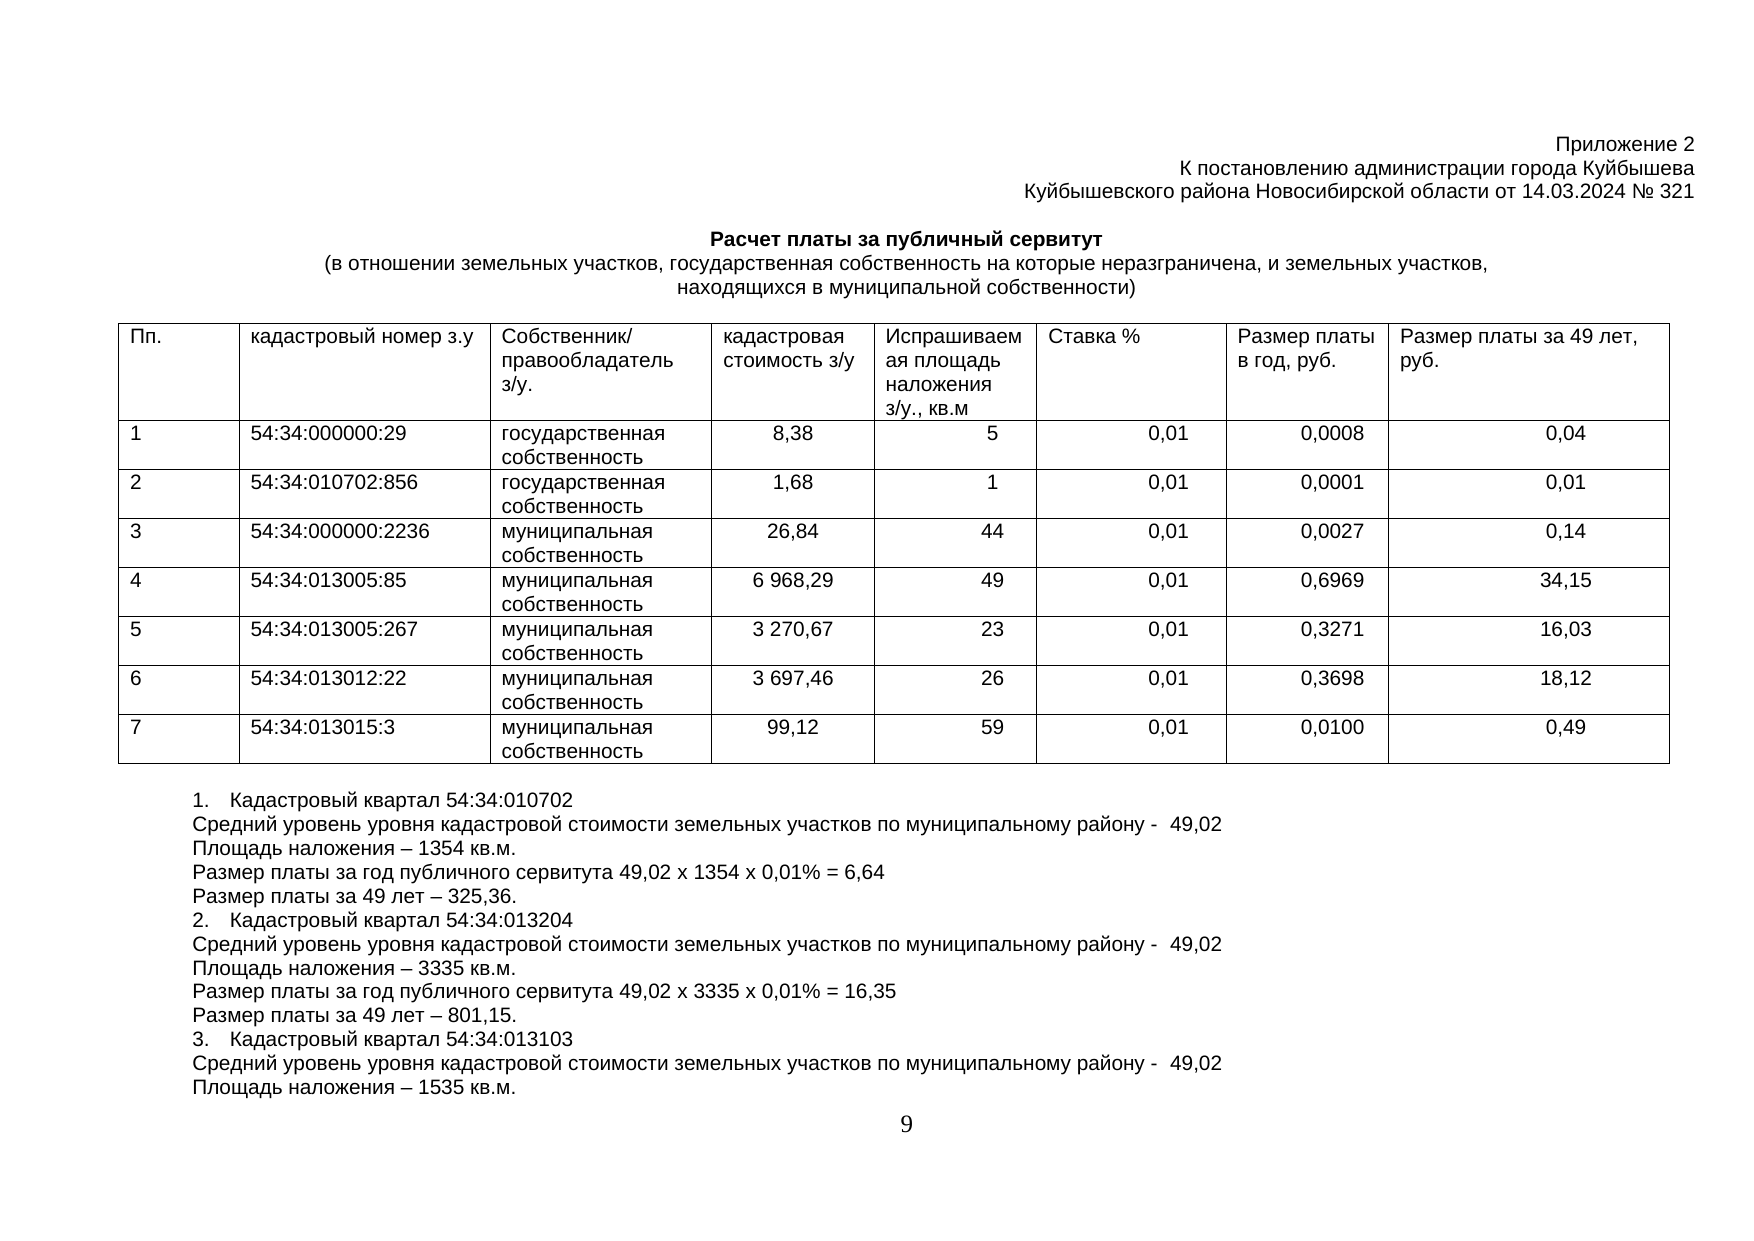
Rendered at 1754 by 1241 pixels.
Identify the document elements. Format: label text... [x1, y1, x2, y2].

table_cell 0,01 [1037, 470, 1226, 518]
table_cell 6 [119, 666, 239, 714]
table_cell 23 [875, 617, 1036, 665]
table_cell 54:34:000000:29 [240, 421, 490, 469]
table_cell 54:34:013005:267 [240, 617, 490, 665]
table_cell 0,49 [1389, 715, 1669, 763]
table_cell 34,15 [1389, 568, 1669, 616]
text Площадь наложения – 1535 кв.м. [118, 1075, 1695, 1099]
table_cell 0,0001 [1227, 470, 1388, 518]
table_cell 0,01 [1389, 470, 1669, 518]
table_cell 59 [875, 715, 1036, 763]
text Размер платы за 49 лет – 801,15. [118, 1003, 1695, 1027]
table_cell 3 697,46 [712, 666, 874, 714]
table_cell муниципальная собственность [491, 519, 711, 567]
table_cell 0,14 [1389, 519, 1669, 567]
table_cell муниципальная собственность [491, 666, 711, 714]
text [118, 1051, 1695, 1075]
table_header Испрашиваемая площадь наложения з/у., кв.м [875, 324, 1036, 420]
table_cell 0,01 [1037, 617, 1226, 665]
table_cell 26 [875, 666, 1036, 714]
table_cell государственная собственность [491, 421, 711, 469]
table_cell 0,01 [1037, 666, 1226, 714]
text Средний уровень уровня кадастровой стоимости земельных участков по муниципальному району - 49,02 [118, 812, 1695, 836]
table_cell 2 [119, 470, 239, 518]
table_cell муниципальная собственность [491, 617, 711, 665]
table_cell 0,0100 [1227, 715, 1388, 763]
table_header Размер платы в год, руб. [1227, 324, 1388, 420]
text К постановлению администрации города Куйбышева [74, 155, 1695, 179]
text Размер платы за год публичного сервитута 49,02 x 1354 x 0,01% = 6,64 [118, 859, 1695, 883]
list Кадастровый квартал 54:34:010702 [192, 788, 1695, 812]
table_cell 3 [119, 519, 239, 567]
table_cell 49 [875, 568, 1036, 616]
table_cell 54:34:010702:856 [240, 470, 490, 518]
table_cell 0,6969 [1227, 568, 1388, 616]
table_cell 0,01 [1037, 715, 1226, 763]
text Куйбышевского района Новосибирской области от 14.03.2024 № 321 [74, 179, 1695, 203]
table_cell муниципальная собственность [491, 715, 711, 763]
text Расчет платы за публичный сервитут [118, 227, 1695, 251]
table_cell 3 270,67 [712, 617, 874, 665]
text Средний уровень уровня кадастровой стоимости земельных участков по муниципальному району - 49,02 [118, 931, 1695, 955]
text Приложение 2 [118, 131, 1695, 155]
table_cell 18,12 [1389, 666, 1669, 714]
table_cell 54:34:013015:3 [240, 715, 490, 763]
table_header Ставка % [1037, 324, 1226, 420]
table_cell 54:34:000000:2236 [240, 519, 490, 567]
table_cell 0,01 [1037, 519, 1226, 567]
table_cell 54:34:013012:22 [240, 666, 490, 714]
table_cell 16,03 [1389, 617, 1669, 665]
table_cell 0,0008 [1227, 421, 1388, 469]
table_cell 54:34:013005:85 [240, 568, 490, 616]
list Кадастровый квартал 54:34:013204 [192, 907, 1695, 931]
table_cell 8,38 [712, 421, 874, 469]
text (в отношении земельных участков, государственная собственность на которые неразграничена, и земельных участков, [118, 251, 1695, 275]
table_cell 26,84 [712, 519, 874, 567]
table_cell 0,3698 [1227, 666, 1388, 714]
list Кадастровый квартал 54:34:013103 [192, 1027, 1695, 1051]
text Площадь наложения – 3335 кв.м. [118, 955, 1695, 979]
table_cell 99,12 [712, 715, 874, 763]
table_cell 0,3271 [1227, 617, 1388, 665]
table_cell 0,01 [1037, 568, 1226, 616]
text Размер платы за 49 лет – 325,36. [118, 883, 1695, 907]
text Размер платы за год публичного сервитута 49,02 x 3335 x 0,01% = 16,35 [118, 979, 1695, 1003]
table_cell 0,0027 [1227, 519, 1388, 567]
table_header кадастровый номер з.у [240, 324, 490, 420]
table_cell 1 [119, 421, 239, 469]
table_cell государственная собственность [491, 470, 711, 518]
table_cell 1,68 [712, 470, 874, 518]
table_header Собственник/ правообладатель з/у. [491, 324, 711, 420]
text Площадь наложения – 1354 кв.м. [118, 836, 1695, 859]
table_cell 0,01 [1037, 421, 1226, 469]
table_cell 1 [875, 470, 1036, 518]
table_cell 44 [875, 519, 1036, 567]
text находящихся в муниципальной собственности) [118, 275, 1695, 299]
table_cell 4 [119, 568, 239, 616]
table_header Пп. [119, 324, 239, 420]
table_cell 0,04 [1389, 421, 1669, 469]
table_header Размер платы за 49 лет, руб. [1389, 324, 1669, 420]
table_cell 5 [119, 617, 239, 665]
table_cell 5 [875, 421, 1036, 469]
table_cell муниципальная собственность [491, 568, 711, 616]
table_header кадастровая стоимость з/у [712, 324, 874, 420]
table_cell 7 [119, 715, 239, 763]
table_cell 6 968,29 [712, 568, 874, 616]
